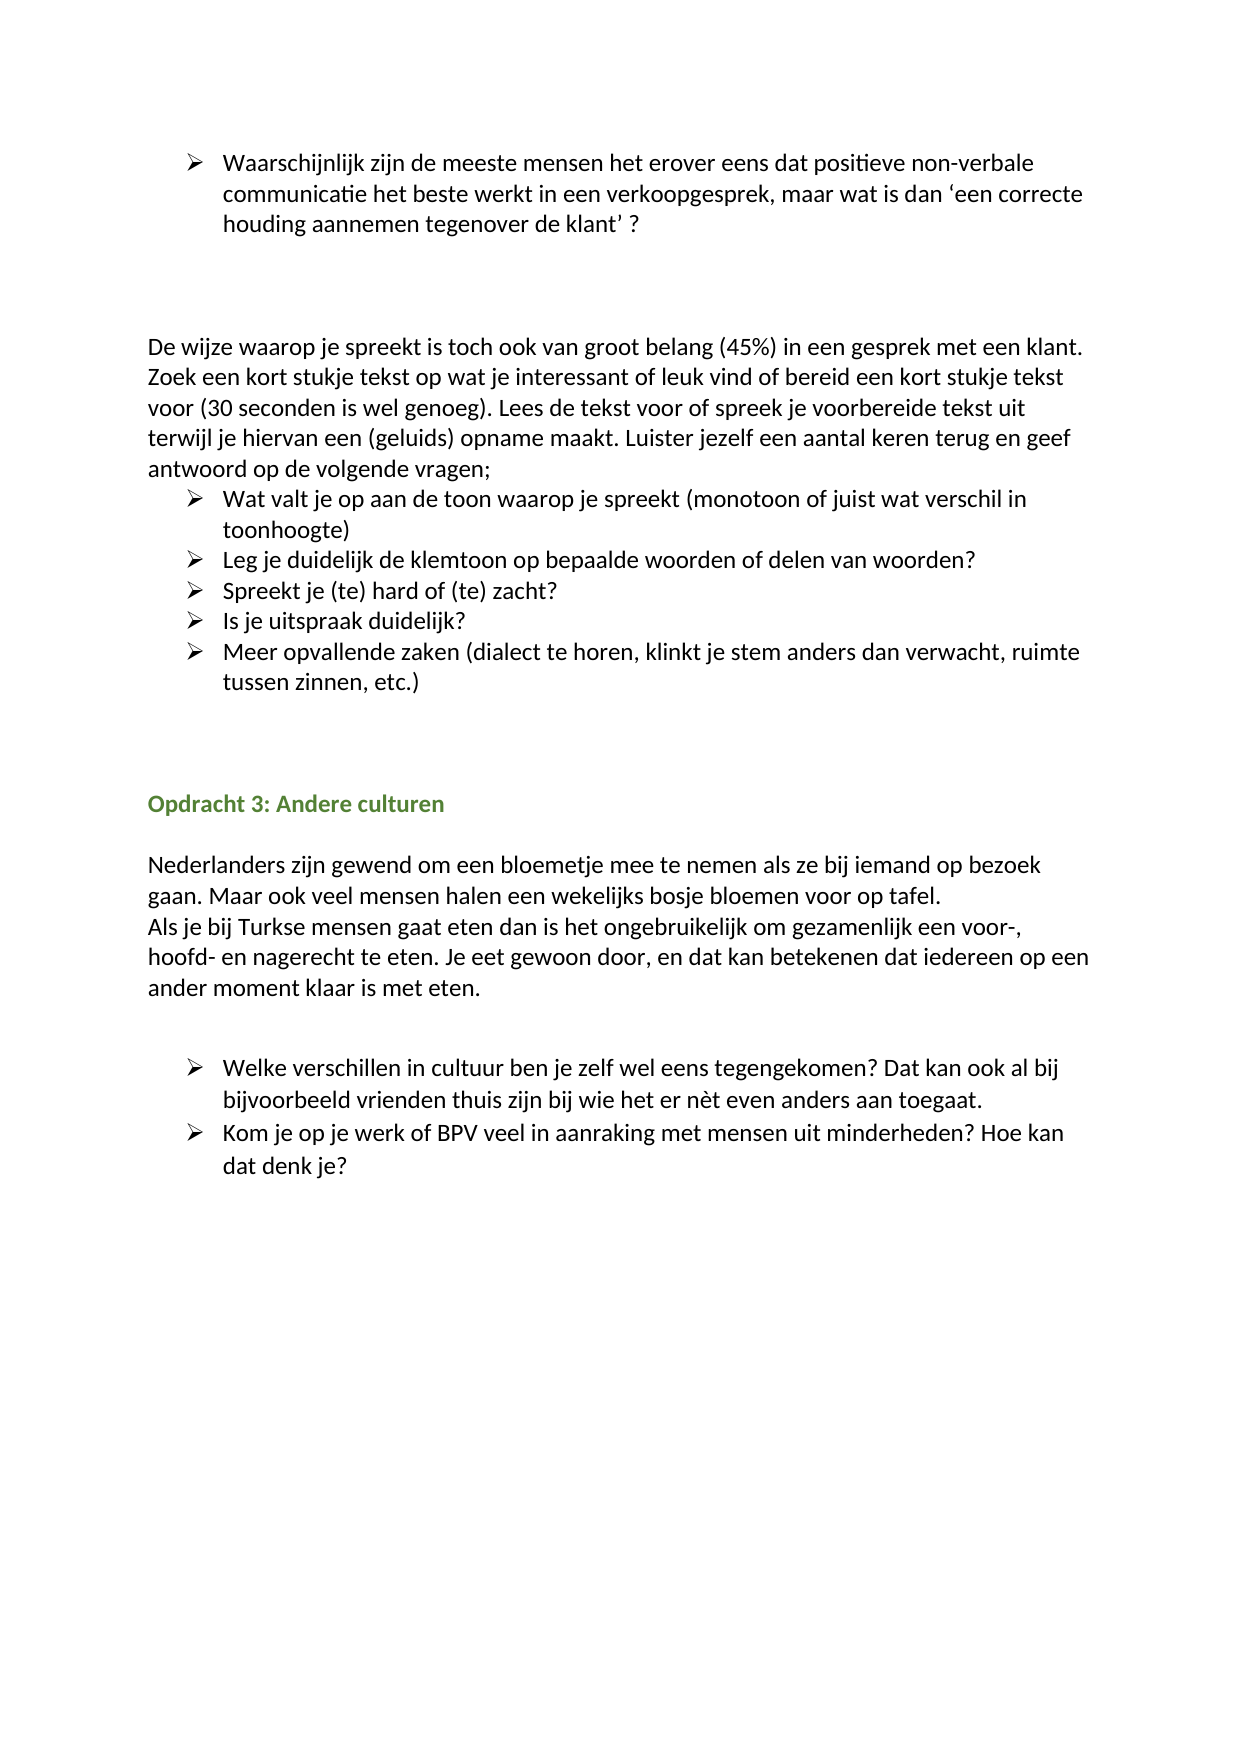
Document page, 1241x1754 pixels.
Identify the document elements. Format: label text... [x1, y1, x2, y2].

text Als je bij Turkse mensen gaat eten dan is het ongebruikelijk om gezamenlijk een voor-, hoofd- en nagerecht te eten. Je eet gewoon door, en dat kan betekenen dat iedereen op een ander moment klaar is met eten. [148, 911, 1093, 1002]
list Spreekt je (te) hard of (te) zacht? [185, 575, 1093, 605]
list Is je uitspraak duidelijk? [185, 605, 1093, 636]
list Waarschijnlijk zijn de meeste mensen het erover eens dat positieve non-verbale communicatie het beste werkt in een verkoopgesprek, maar wat is dan ‘een correcte houding aannemen tegenover de klant’ ? [185, 148, 1093, 239]
list Wat valt je op aan de toon waarop je spreekt (monotoon of juist wat verschil in toonhoogte) [185, 483, 1093, 544]
text De wijze waarop je spreekt is toch ook van groot belang (45%) in een gesprek met een klant. Zoek een kort stukje tekst op wat je interessant of leuk vind of bereid een kort stukje tekst voor (30 seconden is wel genoeg). Lees de tekst voor of spreek je voorbereide tekst uit terwijl je hiervan een (geluids) opname maakt. Luister jezelf een aantal keren terug en geef antwoord op de volgende vragen; [148, 331, 1093, 483]
list Meer opvallende zaken (dialect te horen, klinkt je stem anders dan verwacht, ruimte tussen zinnen, etc.) [185, 636, 1093, 697]
list Leg je duidelijk de klemtoon op bepaalde woorden of delen van woorden? [185, 544, 1093, 575]
text Nederlanders zijn gewend om een bloemetje mee te nemen als ze bij iemand op bezoek gaan. Maar ook veel mensen halen een wekelijks bosje bloemen voor op tafel. [148, 849, 1093, 911]
list Welke verschillen in cultuur ben je zelf wel eens tegengekomen? Dat kan ook al bij bijvoorbeeld vrienden thuis zijn bij wie het er nèt even anders aan toegaat. [185, 1052, 1093, 1115]
list Kom je op je werk of BPV veel in aanraking met mensen uit minderheden? Hoe kan dat denk je? [185, 1118, 1093, 1181]
text Opdracht 3: Andere culturen [148, 788, 1093, 819]
